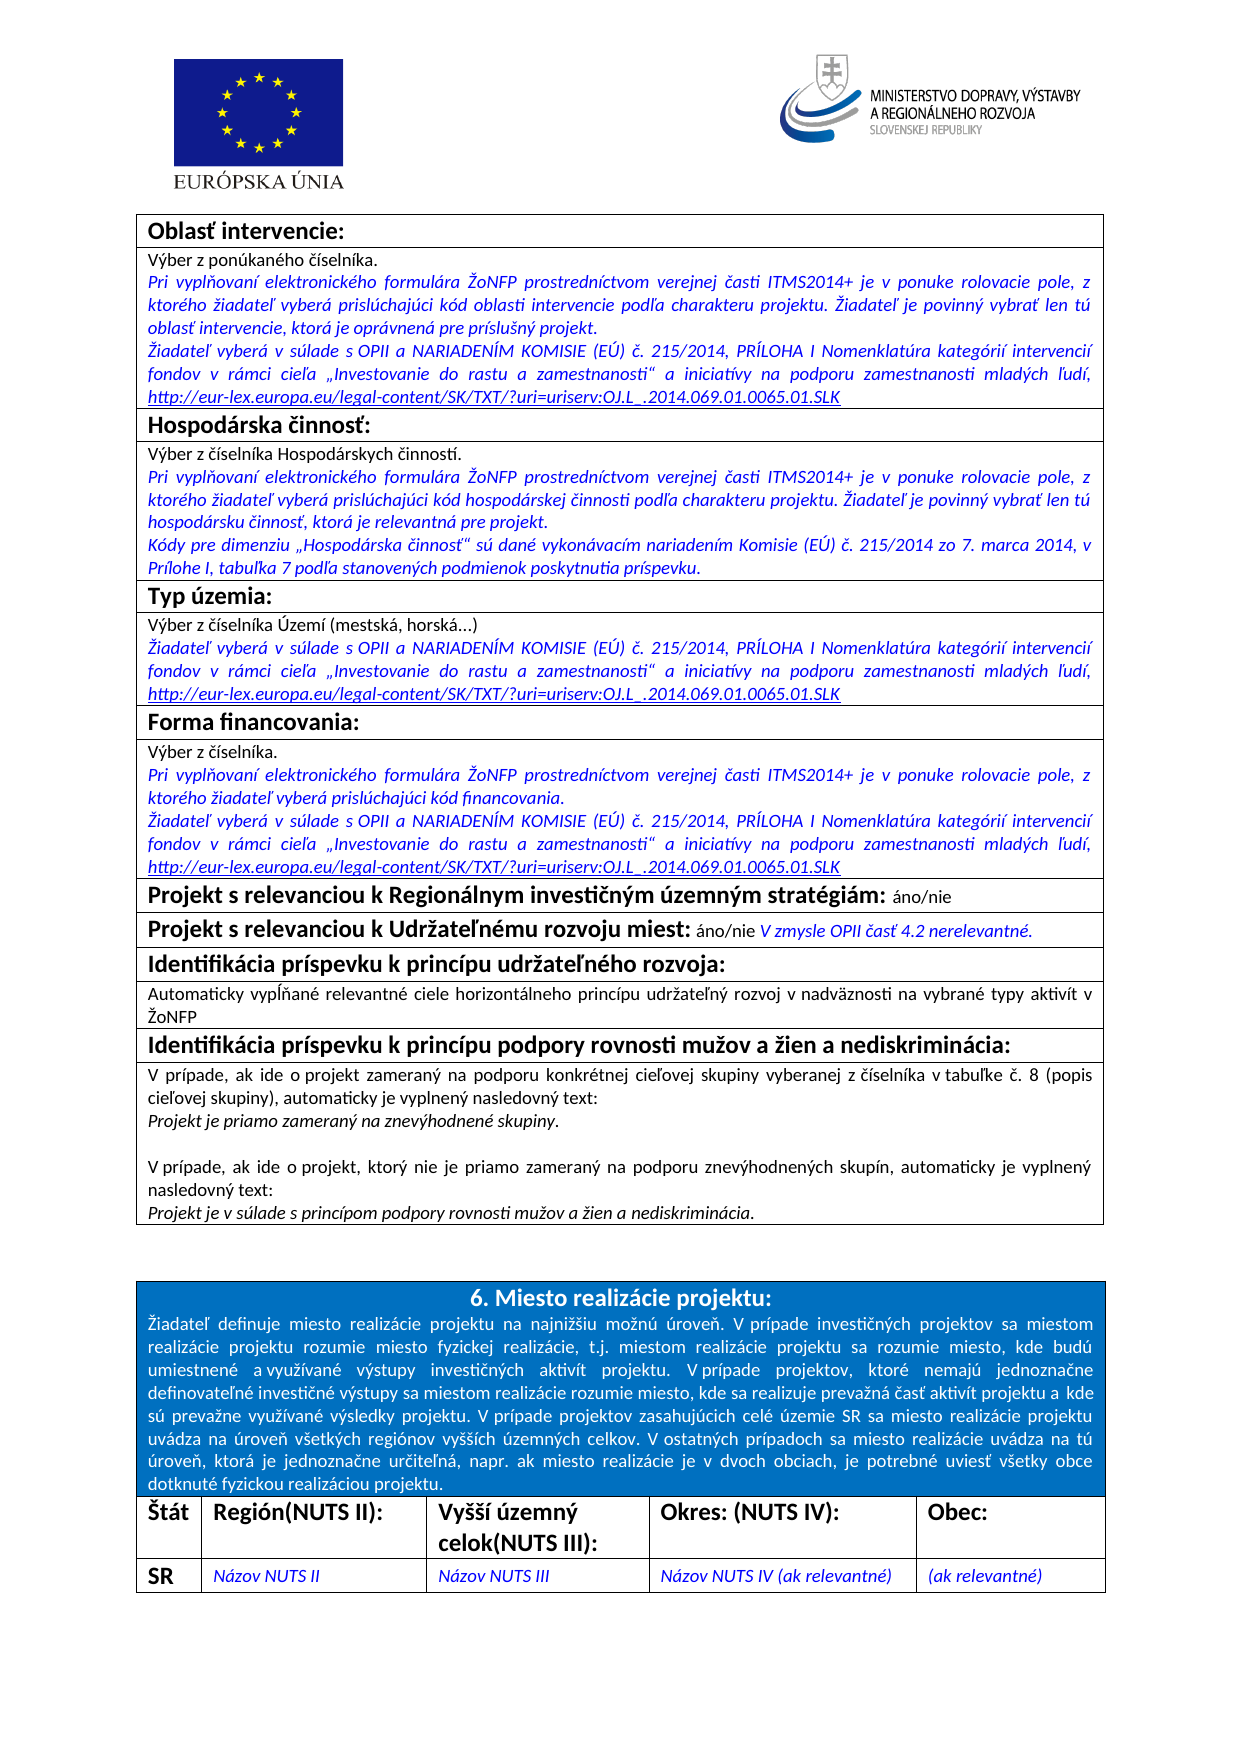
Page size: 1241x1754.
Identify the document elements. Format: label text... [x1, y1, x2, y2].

table_cell Výber z číselníka Území (mestská, horská...) Žiadateľ vyberá v súlade s OPII a NARIADENÍM KOMISIE (EÚ) č. 215/2014, PRÍLOHA I Nomenklatúra kategórií intervencií fondov v rámci cieľa „Investovanie do rastu a zamestnanosti“ a iniciatívy na podporu zamestnanosti mladých ľudí, http://eur-lex.europa.eu/legal-content/SK/TXT/?uri=uriserv:OJ.L_.2014.069.01.0065.01.SLK [137, 613, 1103, 705]
picture [173, 59, 344, 189]
table_cell Okres: (NUTS IV): [650, 1497, 916, 1558]
table_cell Forma financovania: [137, 706, 1103, 739]
picture [771, 47, 1085, 155]
table_cell Názov NUTS III [427, 1559, 649, 1592]
table_cell Projekt s relevanciou k Regionálnym investičným územným stratégiám: áno/nie [137, 879, 1103, 912]
table_cell Automaticky vypĺňané relevantné ciele horizontálneho princípu udržateľný rozvoj v nadväznosti na vybrané typy aktivít v ŽoNFP [137, 982, 1103, 1028]
table_cell Identifikácia príspevku k princípu udržateľného rozvoja: [137, 948, 1103, 981]
table_cell SR [137, 1559, 201, 1592]
table_cell Projekt s relevanciou k Udržateľnému rozvoju miest: áno/nie V zmysle OPII časť 4.2 nerelevantné. [137, 913, 1103, 947]
table_cell Vyšší územný celok(NUTS III): [427, 1497, 649, 1558]
table_cell (ak relevantné) [917, 1559, 1105, 1592]
table_header 6. Miesto realizácie projektu: Žiadateľ definuje miesto realizácie projektu na najnižšiu možnú úroveň. V prípade investičných projektov sa miestom realizácie projektu rozumie miesto fyzickej realizácie, t.j. miestom realizácie projektu sa rozumie miesto, kde budú umiestnené a využívané výstupy investičných aktivít projektu. V prípade projektov, ktoré nemajú jednoznačne definovateľné investičné výstupy sa miestom realizácie rozumie miesto, kde sa realizuje prevažná časť aktivít projektu a kde sú prevažne využívané výsledky projektu. V prípade projektov zasahujúcich celé územie SR sa miesto realizácie projektu uvádza na úroveň všetkých regiónov vyšších územných celkov. V ostatných prípadoch sa miesto realizácie uvádza na tú úroveň, ktorá je jednoznačne určiteľná, napr. ak miesto realizácie je v dvoch obciach, je potrebné uviesť všetky obce dotknuté fyzickou realizáciou projektu. [137, 1282, 1105, 1496]
table_cell Oblasť intervencie: [137, 215, 1103, 247]
table_cell V prípade, ak ide o projekt zameraný na podporu konkrétnej cieľovej skupiny vyberanej z číselníka v tabuľke č. 8 (popis cieľovej skupiny), automaticky je vyplnený nasledovný text: Projekt je priamo zameraný na znevýhodnené skupiny. V prípade, ak ide o projekt, ktorý nie je priamo zameraný na podporu znevýhodnených skupín, automaticky je vyplnený nasledovný text: Projekt je v súlade s princípom podpory rovnosti mužov a žien a nediskriminácia. [137, 1063, 1103, 1224]
table_cell Identifikácia príspevku k princípu podpory rovnosti mužov a žien a nediskriminácia: [137, 1029, 1103, 1062]
table_cell Typ územia: [137, 581, 1103, 612]
table_cell Názov NUTS IV (ak relevantné) [650, 1559, 916, 1592]
table_cell Názov NUTS II [202, 1559, 426, 1592]
table_cell Hospodárska činnosť: [137, 409, 1103, 441]
table_cell Región(NUTS II): [202, 1497, 426, 1558]
table_cell Výber z ponúkaného číselníka. Pri vyplňovaní elektronického formulára ŽoNFP prostredníctvom verejnej časti ITMS2014+ je v ponuke rolovacie pole, z ktorého žiadateľ vyberá prislúchajúci kód oblasti intervencie podľa charakteru projektu. Žiadateľ je povinný vybrať len tú oblasť intervencie, ktorá je oprávnená pre príslušný projekt. Žiadateľ vyberá v súlade s OPII a NARIADENÍM KOMISIE (EÚ) č. 215/2014, PRÍLOHA I Nomenklatúra kategórií intervencií fondov v rámci cieľa „Investovanie do rastu a zamestnanosti“ a iniciatívy na podporu zamestnanosti mladých ľudí, http://eur-lex.europa.eu/legal-content/SK/TXT/?uri=uriserv:OJ.L_.2014.069.01.0065.01.SLK [137, 248, 1103, 408]
table_cell Výber z číselníka. Pri vyplňovaní elektronického formulára ŽoNFP prostredníctvom verejnej časti ITMS2014+ je v ponuke rolovacie pole, z ktorého žiadateľ vyberá prislúchajúci kód financovania. Žiadateľ vyberá v súlade s OPII a NARIADENÍM KOMISIE (EÚ) č. 215/2014, PRÍLOHA I Nomenklatúra kategórií intervencií fondov v rámci cieľa „Investovanie do rastu a zamestnanosti“ a iniciatívy na podporu zamestnanosti mladých ľudí, http://eur-lex.europa.eu/legal-content/SK/TXT/?uri=uriserv:OJ.L_.2014.069.01.0065.01.SLK [137, 740, 1103, 878]
table_cell Výber z číselníka Hospodárskych činností. Pri vyplňovaní elektronického formulára ŽoNFP prostredníctvom verejnej časti ITMS2014+ je v ponuke rolovacie pole, z ktorého žiadateľ vyberá prislúchajúci kód hospodárskej činnosti podľa charakteru projektu. Žiadateľ je povinný vybrať len tú hospodársku činnosť, ktorá je relevantná pre projekt. Kódy pre dimenziu „Hospodárska činnosť“ sú dané vykonávacím nariadením Komisie (EÚ) č. 215/2014 zo 7. marca 2014, v Prílohe I, tabuľka 7 podľa stanovených podmienok poskytnutia príspevku. [137, 442, 1103, 579]
table_cell Obec: [917, 1497, 1105, 1558]
table_cell Štát [137, 1497, 201, 1558]
